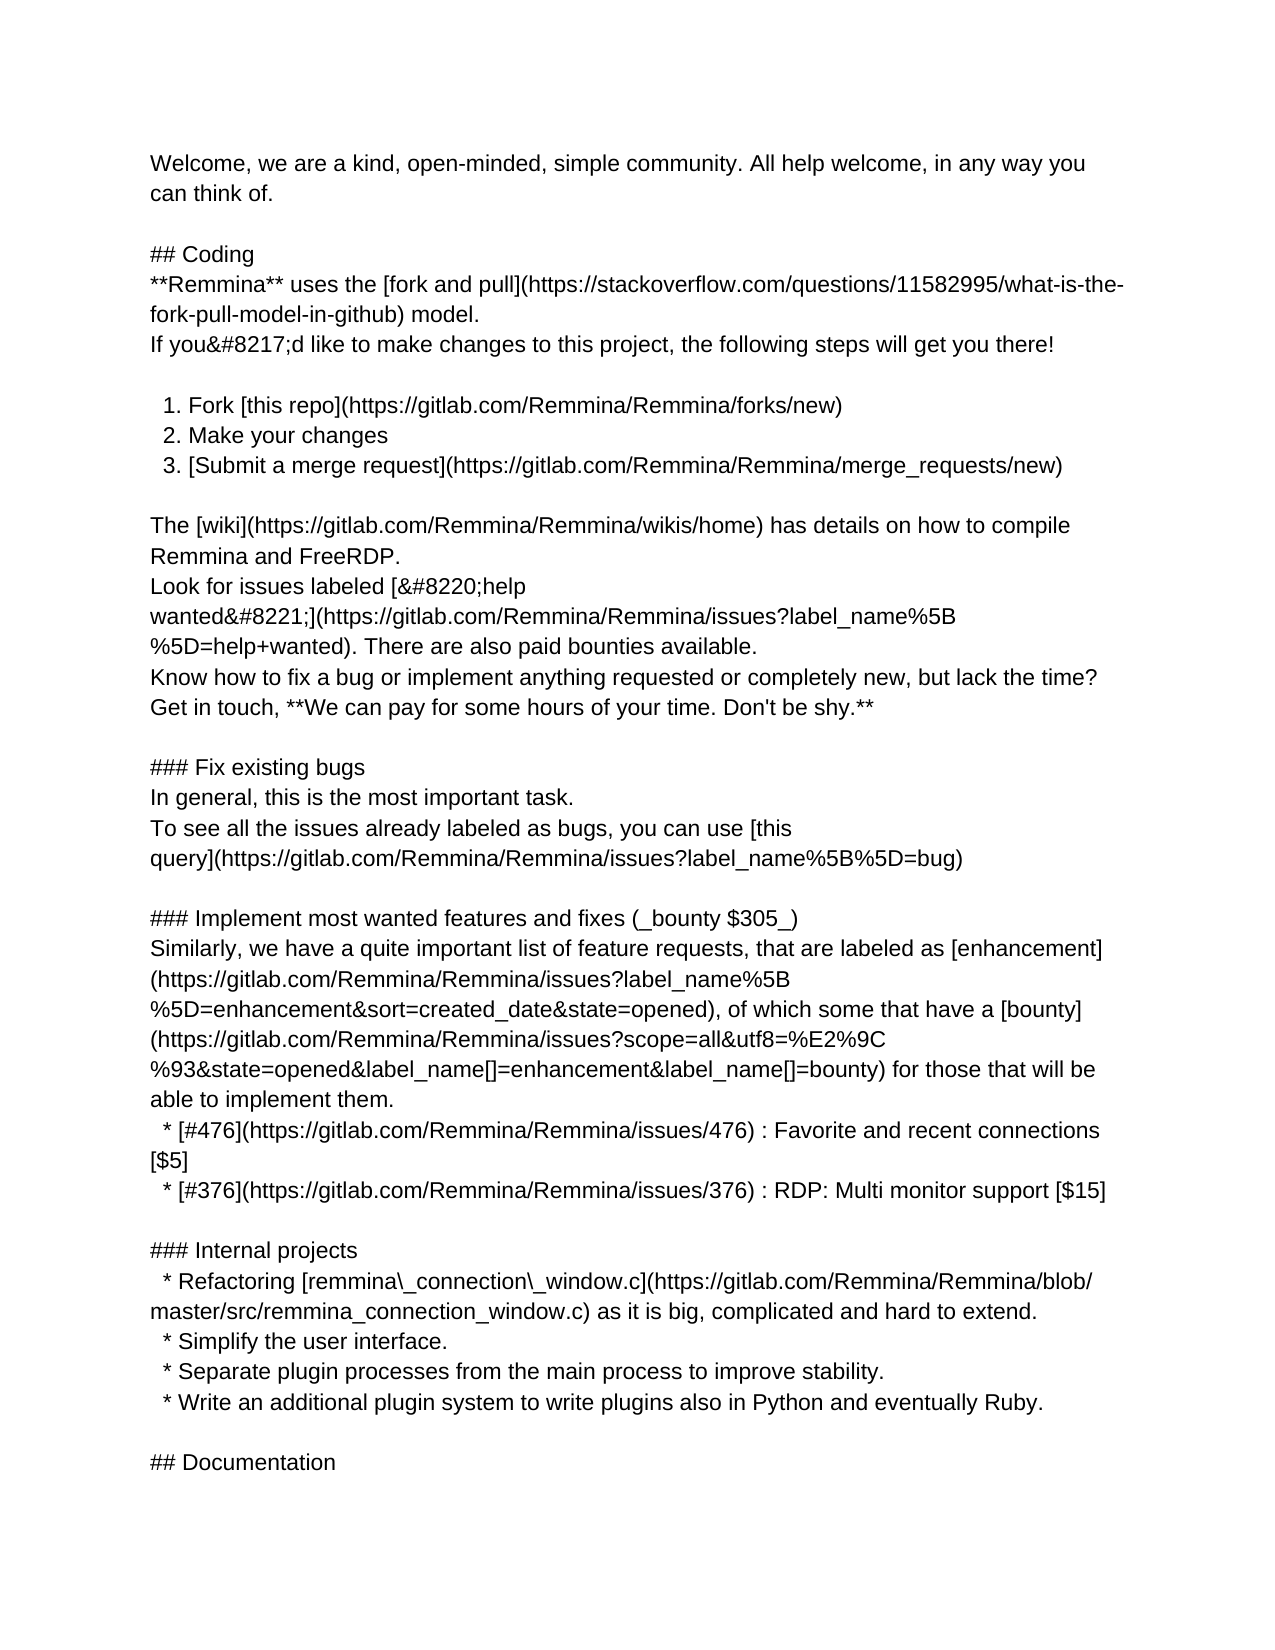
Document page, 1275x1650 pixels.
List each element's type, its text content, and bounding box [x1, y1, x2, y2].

text * Separate plugin processes from the main process to improve stability. [150, 1358, 1125, 1385]
text * [#376](https://gitlab.com/Remmina/Remmina/issues/376) : RDP: Multi monitor support [$15] [150, 1177, 1125, 1203]
text * [#476](https://gitlab.com/Remmina/Remmina/issues/476) : Favorite and recent connections [$5] [150, 1117, 1125, 1173]
text In general, this is the most important task. [150, 784, 1125, 811]
text * Simplify the user interface. [150, 1328, 1125, 1354]
text If you&#8217;d like to make changes to this project, the following steps will get you there! [150, 331, 1125, 358]
text 2. Make your changes [150, 422, 1125, 448]
text ## Coding [150, 241, 1125, 267]
text ## Documentation [150, 1449, 1125, 1475]
text The [wiki](https://gitlab.com/Remmina/Remmina/wikis/home) has details on how to compile Remmina and FreeRDP. [150, 512, 1125, 569]
text Welcome, we are a kind, open-minded, simple community. All help welcome, in any way you can think of. [150, 150, 1125, 207]
text 1. Fork [this repo](https://gitlab.com/Remmina/Remmina/forks/new) [150, 392, 1125, 418]
text ### Internal projects [150, 1237, 1125, 1264]
text ### Fix existing bugs [150, 754, 1125, 781]
text 3. [Submit a merge request](https://gitlab.com/Remmina/Remmina/merge_requests/new) [150, 452, 1125, 478]
text ### Implement most wanted features and fixes (_bounty $305_) [150, 905, 1125, 932]
text Similarly, we have a quite important list of feature requests, that are labeled as [enhancement](https://gitlab.com/Remmina/Remmina/issues?label_name%5B%5D=enhancement&sort=created_date&state=opened), of which some that have a [bounty](https://gitlab.com/Remmina/Remmina/issues?scope=all&utf8=%E2%9C%93&state=opened&label_name[]=enhancement&label_name[]=bounty) for those that will be able to implement them. [150, 935, 1125, 1113]
text Know how to fix a bug or implement anything requested or completely new, but lack the time? Get in touch, **We can pay for some hours of your time. Don't be shy.** [150, 663, 1125, 720]
text * Refactoring [remmina\_connection\_window.c](https://gitlab.com/Remmina/Remmina/blob/master/src/remmina_connection_window.c) as it is big, complicated and hard to extend. [150, 1268, 1125, 1324]
text * Write an additional plugin system to write plugins also in Python and eventually Ruby. [150, 1388, 1125, 1415]
text **Remmina** uses the [fork and pull](https://stackoverflow.com/questions/11582995/what-is-the-fork-pull-model-in-github) model. [150, 271, 1125, 327]
text Look for issues labeled [&#8220;help wanted&#8221;](https://gitlab.com/Remmina/Remmina/issues?label_name%5B%5D=help+wanted). There are also paid bounties available. [150, 573, 1125, 660]
text To see all the issues already labeled as bugs, you can use [this query](https://gitlab.com/Remmina/Remmina/issues?label_name%5B%5D=bug) [150, 814, 1125, 871]
